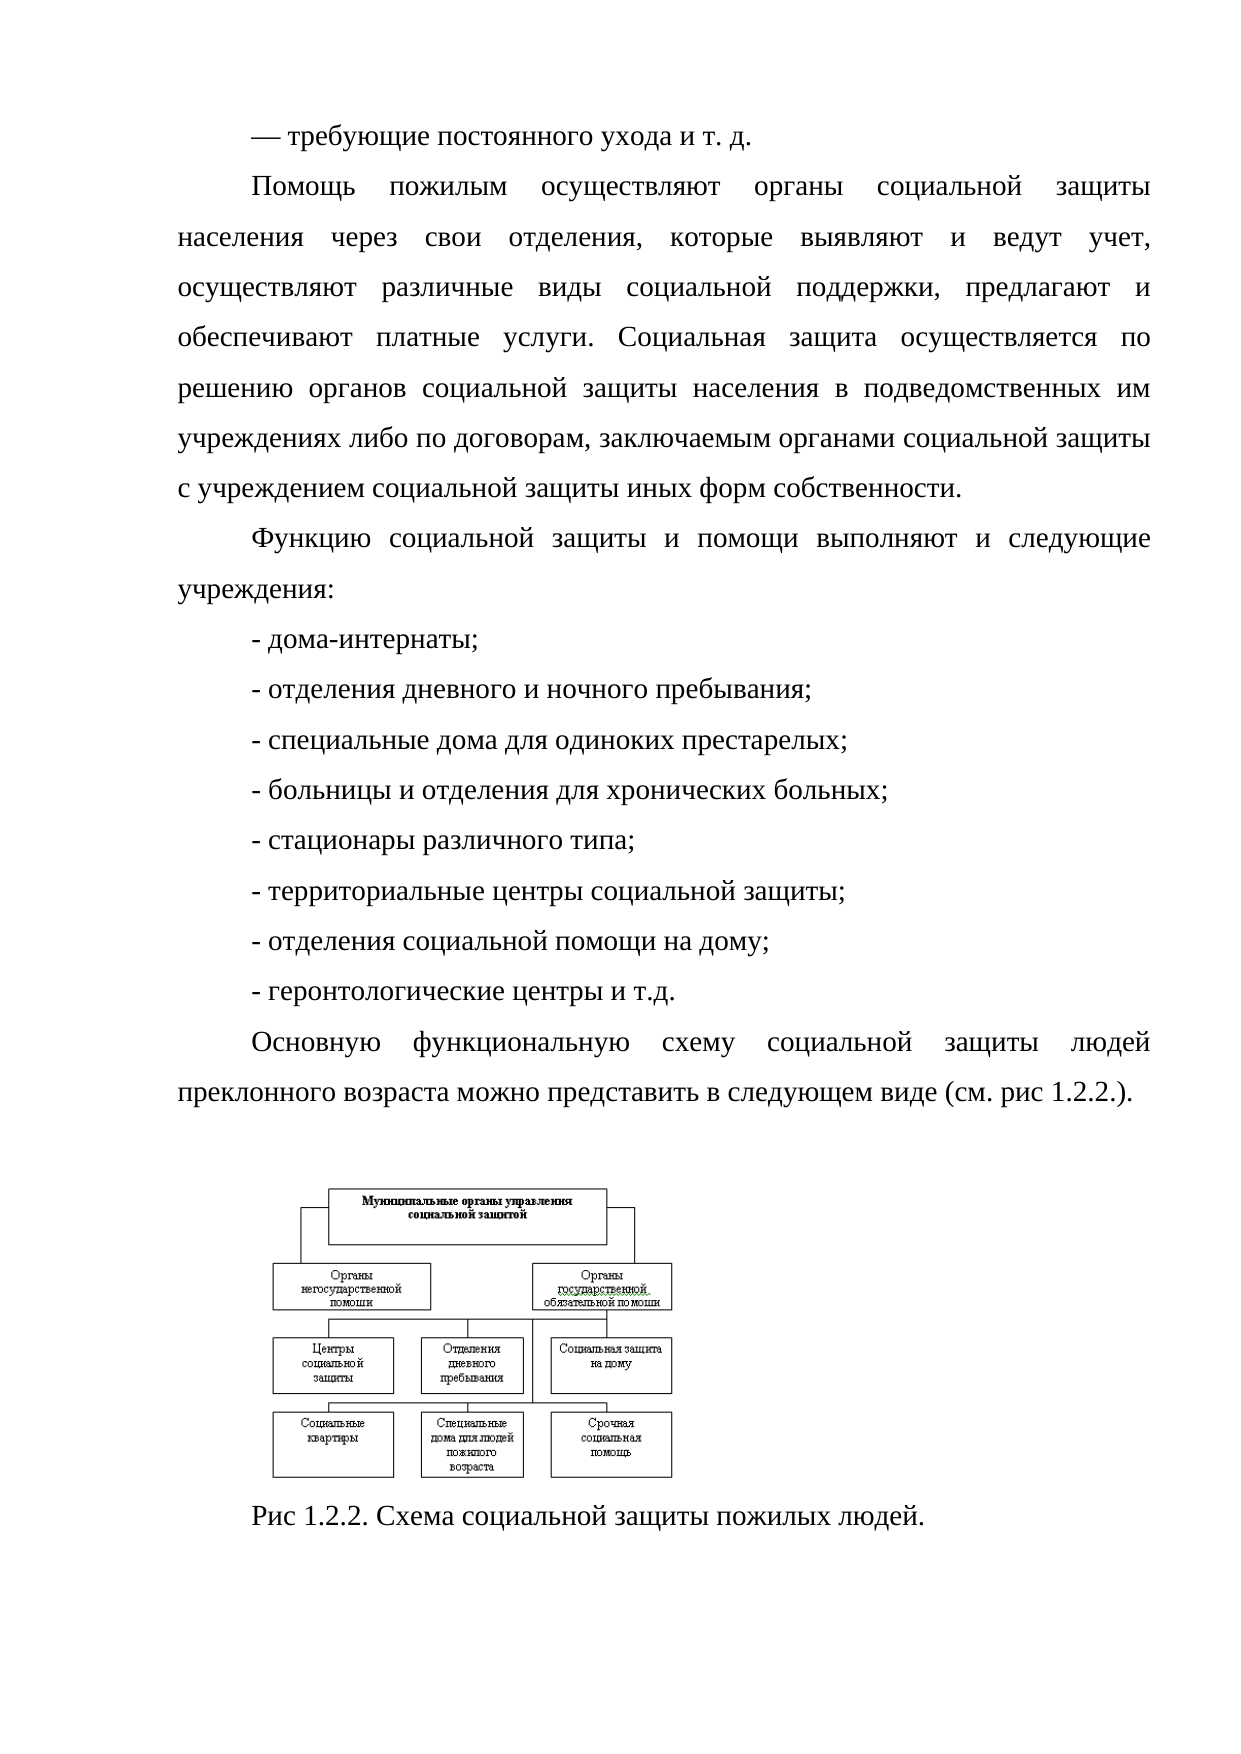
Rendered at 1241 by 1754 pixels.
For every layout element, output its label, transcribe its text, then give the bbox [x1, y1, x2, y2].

text - стационары различного типа; [177, 822, 1152, 856]
text Функцию социальной защиты и помощи выполняют и следующие учреждения: [177, 521, 1152, 604]
picture [251, 1174, 698, 1484]
text - отделения социальной помощи на дому; [177, 923, 1152, 957]
text - отделения дневного и ночного пребывания; [177, 672, 1152, 705]
text - дома-интернаты; [177, 621, 1152, 655]
text Рис 1.2.2. Схема социальной защиты пожилых людей. [177, 1498, 1152, 1532]
text Помощь пожилым осуществляют органы социальной защиты населения через свои отделения, которые выявляют и ведут учет, осуществляют различные виды социальной поддержки, предлагают и обеспечивают платные услуги. Социальная защита осуществляется по решению органов социальной защиты населения в подведомственных им учреждениях либо по договорам, заключаемым органами социальной защиты с учреждением социальной защиты иных форм собственности. [177, 168, 1152, 504]
text - специальные дома для одиноких престарелых; [177, 722, 1152, 755]
text - геронтологические центры и т.д. [177, 973, 1152, 1007]
text Основную функциональную схему социальной защиты людей преклонного возраста можно представить в следующем виде (см. рис 1.2.2.). [177, 1024, 1152, 1108]
text - больницы и отделения для хронических больных; [177, 772, 1152, 806]
text - территориальные центры социальной защиты; [177, 873, 1152, 906]
text — требующие постоянного ухода и т. д. [177, 118, 1152, 152]
